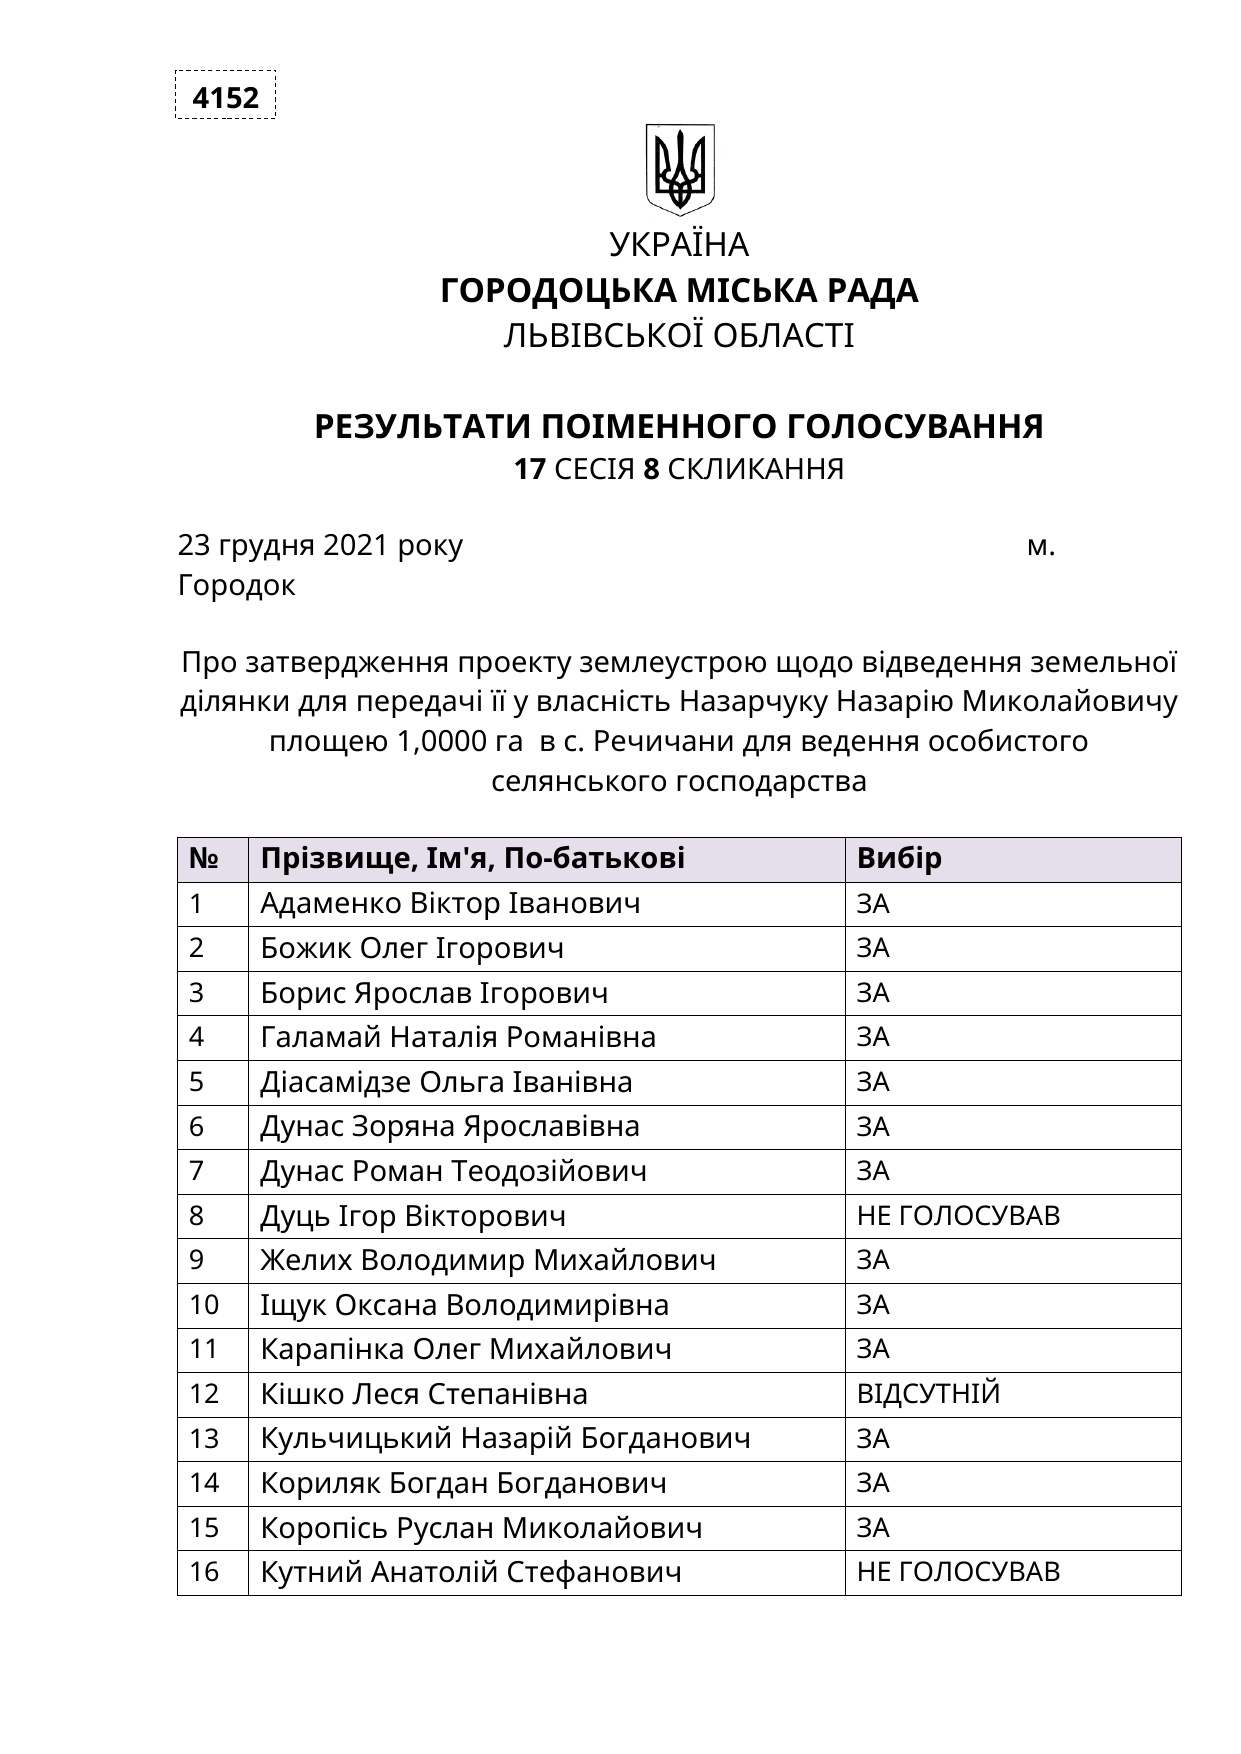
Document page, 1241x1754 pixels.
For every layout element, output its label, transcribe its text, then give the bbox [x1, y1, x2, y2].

table_cell ЗА [846, 1150, 1181, 1194]
table_cell 7 [178, 1150, 248, 1194]
table_cell Желих Володимир Михайлович [249, 1239, 845, 1283]
text УКРАЇНА [177, 221, 1181, 266]
text 17 СЕСІЯ 8 СКЛИКАННЯ [177, 448, 1181, 488]
table_cell 1 [178, 883, 248, 926]
table_cell Дунас Роман Теодозійович [249, 1150, 845, 1194]
table_cell ВІДСУТНІЙ [846, 1373, 1181, 1417]
table_cell ЗА [846, 1462, 1181, 1506]
text РЕЗУЛЬТАТИ ПОІМЕННОГО ГОЛОСУВАННЯ [177, 403, 1181, 448]
table_cell Карапінка Олег Михайлович [249, 1329, 845, 1372]
table_cell Коропісь Руслан Миколайович [249, 1507, 845, 1550]
table_cell Дунас Зоряна Ярославівна [249, 1106, 845, 1149]
table_cell ЗА [846, 1418, 1181, 1461]
table_cell ЗА [846, 1284, 1181, 1327]
table_cell Адаменко Віктор Іванович [249, 883, 845, 926]
table_cell Дуць Ігор Вікторович [249, 1195, 845, 1238]
table_cell Борис Ярослав Ігорович [249, 972, 845, 1015]
table_cell Кутний Анатолій Стефанович [249, 1551, 845, 1595]
table_cell ЗА [846, 927, 1181, 971]
table_cell ЗА [846, 1016, 1181, 1060]
table_cell Галамай Наталія Романівна [249, 1016, 845, 1060]
table_cell 6 [178, 1106, 248, 1149]
table_cell НЕ ГОЛОСУВАВ [846, 1551, 1181, 1595]
table_cell 5 [178, 1061, 248, 1104]
table_cell ЗА [846, 1106, 1181, 1149]
table_header № [178, 838, 248, 882]
table_cell ЗА [846, 972, 1181, 1015]
table_cell 4 [178, 1016, 248, 1060]
table_cell Кішко Леся Степанівна [249, 1373, 845, 1417]
table_cell 11 [178, 1329, 248, 1372]
table_cell 14 [178, 1462, 248, 1506]
table_header Прізвище, Ім'я, По-батькові [249, 838, 845, 882]
table_cell ЗА [846, 1239, 1181, 1283]
table_cell НЕ ГОЛОСУВАВ [846, 1195, 1181, 1238]
table_cell 13 [178, 1418, 248, 1461]
table_cell 15 [178, 1507, 248, 1550]
table_cell 16 [178, 1551, 248, 1595]
table_cell 8 [178, 1195, 248, 1238]
table_cell 2 [178, 927, 248, 971]
table_cell 10 [178, 1284, 248, 1327]
text ГОРОДОЦЬКА МІСЬКА РАДА [177, 266, 1181, 312]
picture [633, 118, 726, 221]
table_cell Кориляк Богдан Богданович [249, 1462, 845, 1506]
text ЛЬВІВСЬКОЇ ОБЛАСТІ [177, 312, 1181, 357]
table_header Вибір [846, 838, 1181, 882]
text Про затвердження проекту землеустрою щодо відведення земельної ділянки для передачі її у власність Назарчуку Назарію Миколайовичу площею 1,0000 га в с. Речичани для ведення особистого селянського господарства [177, 641, 1181, 800]
table_cell ЗА [846, 1061, 1181, 1104]
table_cell ЗА [846, 1329, 1181, 1372]
table_cell 3 [178, 972, 248, 1015]
table_cell Діасамідзе Ольга Іванівна [249, 1061, 845, 1104]
table_cell 12 [178, 1373, 248, 1417]
table_cell Божик Олег Ігорович [249, 927, 845, 971]
table_cell ЗА [846, 883, 1181, 926]
table_cell 9 [178, 1239, 248, 1283]
text 23 грудня 2021 року м. Городок [177, 525, 1181, 604]
table_cell Кульчицький Назарій Богданович [249, 1418, 845, 1461]
table_cell Іщук Оксана Володимирівна [249, 1284, 845, 1327]
table_cell ЗА [846, 1507, 1181, 1550]
